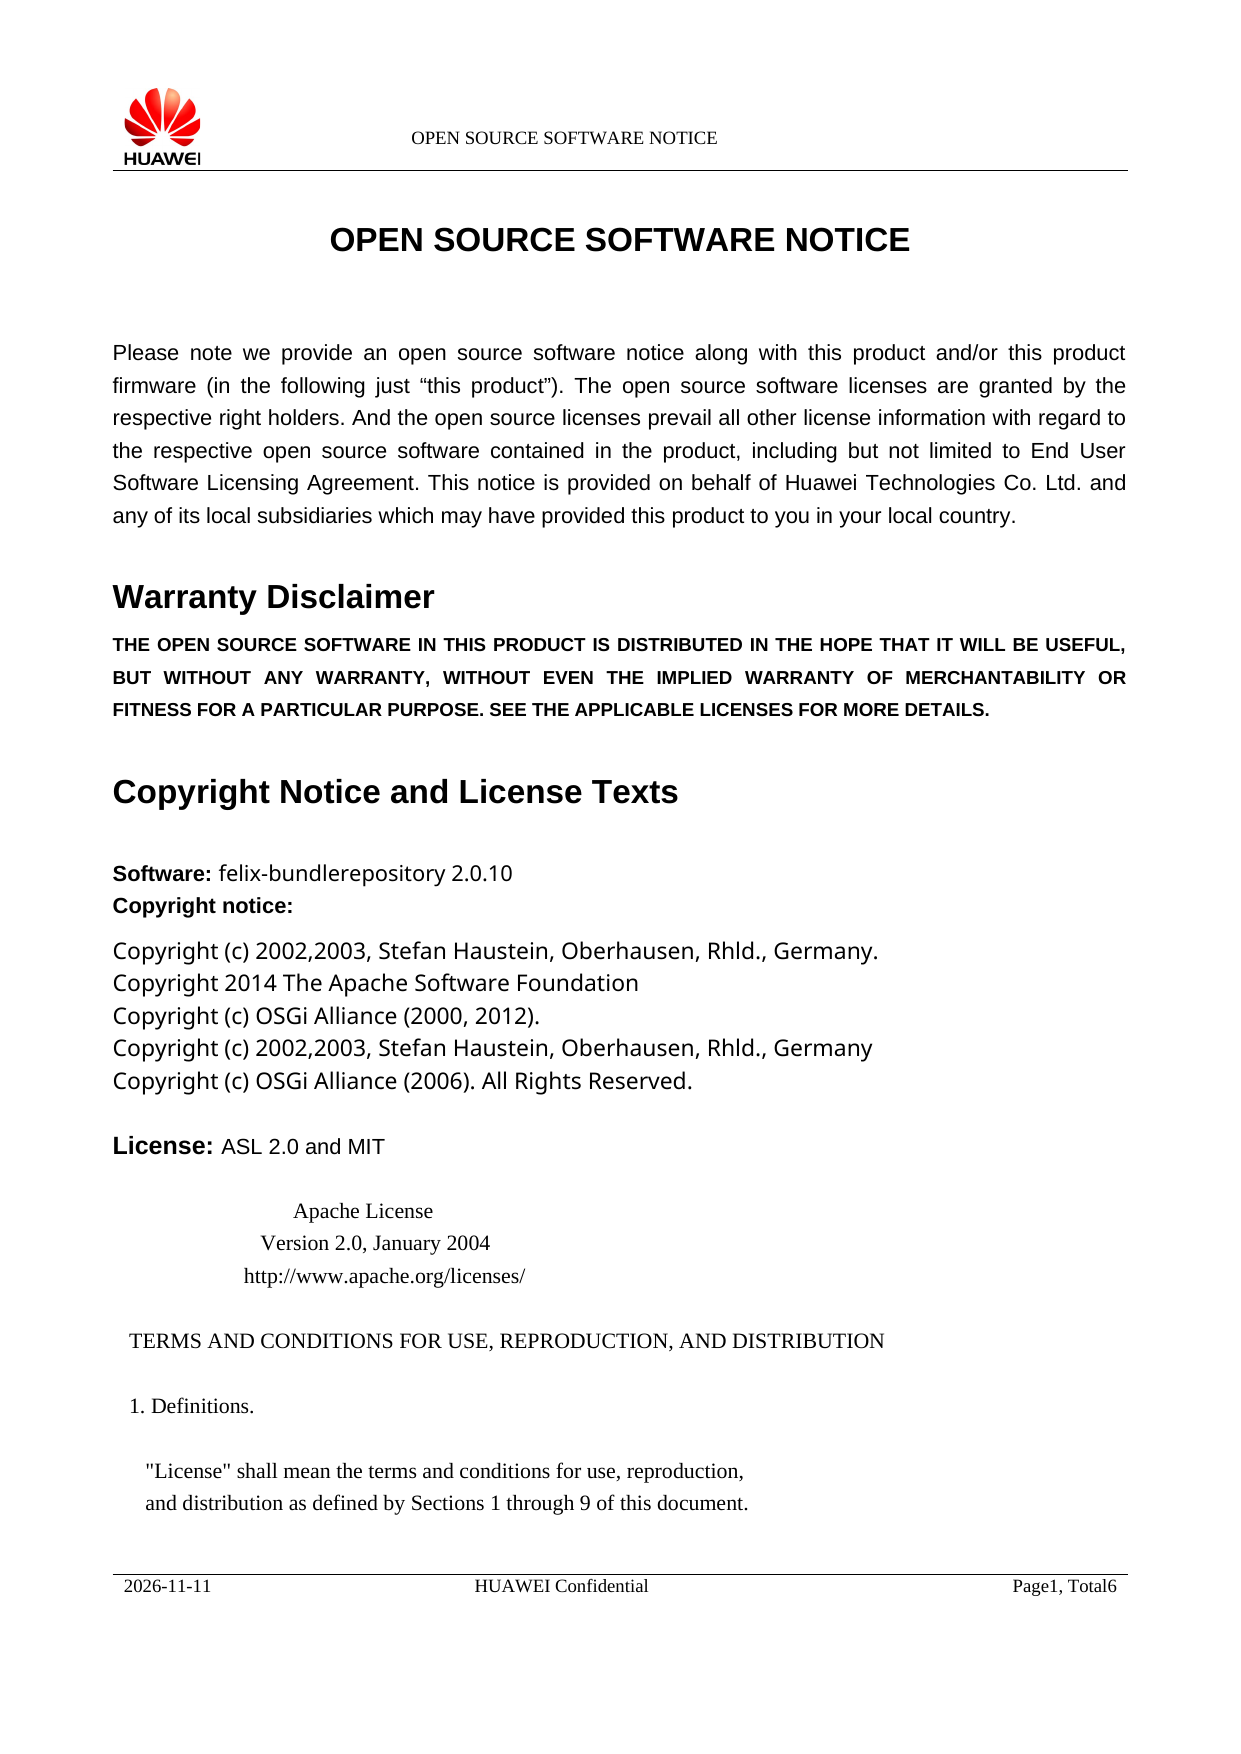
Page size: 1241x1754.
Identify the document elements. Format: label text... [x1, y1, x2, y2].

text OPEN SOURCE SOFTWARE NOTICE [112, 206, 1128, 271]
text Copyright Notice and License Texts [112, 759, 1128, 824]
text The open source software in this product is distributed in the hope that it will be useful, but WITHOUT ANY WARRANTY, without even the implied warranty of MERCHANTABILITY or FITNESS FOR A PARTICULAR PURPOSE. See the applicable licenses for more details. [112, 629, 1128, 726]
text License: ASL 2.0 and MIT [112, 1129, 1128, 1161]
title Software: felix-bundlerepository 2.0.10 [112, 856, 1128, 889]
text Copyright notice: [112, 889, 1128, 921]
picture [124, 88, 201, 165]
text Copyright (c) 2002,2003, Stefan Haustein, Oberhausen, Rhld., Germany. Copyright 2014 The Apache Software Foundation Copyright (c) OSGi Alliance (2000, 2012). Copyright (c) 2002,2003, Stefan Haustein, Oberhausen, Rhld., Germany Copyright (c) OSGi Alliance (2006). All Rights Reserved. [112, 934, 1128, 1129]
text Please note we provide an open source software notice along with this product and/or this product firmware (in the following just “this product”). The open source software licenses are granted by the respective right holders. And the open source licenses prevail all other license information with regard to the respective open source software contained in the product, including but not limited to End User Software Licensing Agreement. This notice is provided on behalf of Huawei Technologies Co. Ltd. and any of its local subsidiaries which may have provided this product to you in your local country. [112, 336, 1128, 531]
text Warranty Disclaimer [112, 564, 1128, 629]
